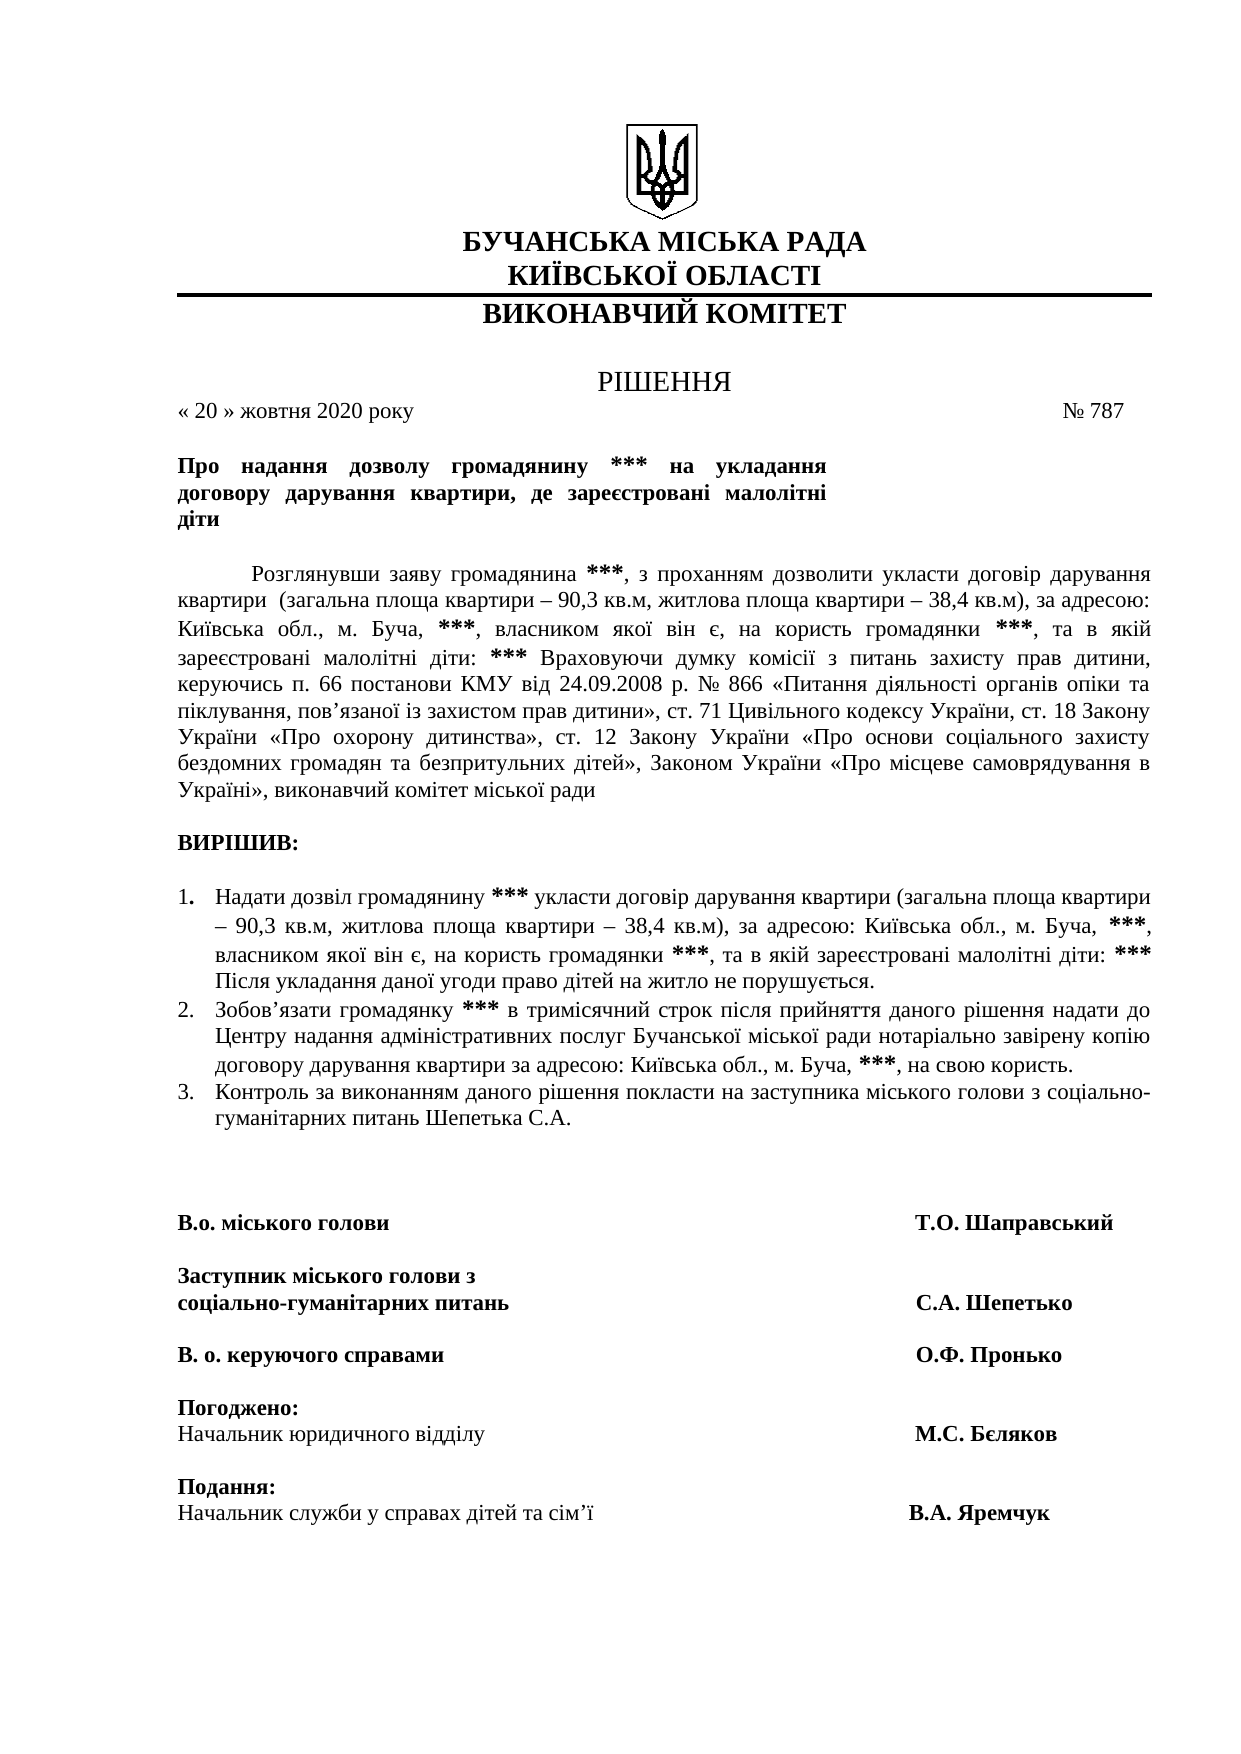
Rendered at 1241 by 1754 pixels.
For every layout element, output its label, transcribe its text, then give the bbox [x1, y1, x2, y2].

text соціально-гуманітарних питань С.А. Шепетько [177, 1288, 1152, 1315]
text 2. Зобов’язати громадянку *** в тримісячний строк після прийняття даного рішення надати до Центру надання адміністративних послуг Бучанської міської ради нотаріально завірену копію договору дарування квартири за адресою: Київська обл., м. Буча, ***, на свою користь. [177, 994, 1152, 1078]
text 1. Надати дозвіл громадянину *** укласти договір дарування квартири (загальна площа квартири – 90,3 кв.м, житлова площа квартири – 38,4 кв.м), за адресою: Київська обл., м. Буча, ***, власником якої він є, на користь громадянки ***, та в якій зареєстровані малолітні діти: *** Після укладання даної угоди право дітей на житло не порушується. [177, 881, 1152, 994]
text 3. Контроль за виконанням даного рішення покласти на заступника міського голови з соціально-гуманітарних питань Шепетька С.А. [177, 1078, 1152, 1130]
text РІШЕННЯ [177, 364, 1152, 397]
text БУЧАНСЬКА МІСЬКА РАДА [177, 224, 1152, 258]
text В. о. керуючого справами О.Ф. Пронько [177, 1341, 1152, 1368]
text КИЇВСЬКОЇ ОБЛАСТІ [177, 258, 1152, 293]
text « 20 » жовтня 2020 року № 787 [177, 397, 1152, 424]
text Заступник міського голови з [177, 1262, 1152, 1288]
text Подання: [177, 1473, 1152, 1499]
text В.о. міського голови Т.О. Шаправський [177, 1209, 1152, 1236]
text ВИРІШИВ: [177, 828, 1152, 855]
text Погоджено: [177, 1394, 1152, 1420]
text ВИКОНАВЧИЙ КОМІТЕТ [177, 297, 1152, 330]
text Розглянувши заяву громадянина ***, з проханням дозволити укласти договір дарування квартири (загальна площа квартири – 90,3 кв.м, житлова площа квартири – 38,4 кв.м), за адресою: Київська обл., м. Буча, ***, власником якої він є, на користь громадянки ***, та в якій зареєстровані малолітні діти: *** Враховуючи думку комісії з питань захисту прав дитини, керуючись п. 66 постанови КМУ від 24.09.2008 р. № 866 «Питання діяльності органів опіки та піклування, пов’язаної із захистом прав дитини», ст. 71 Цивільного кодексу України, ст. 18 Закону України «Про охорону дитинства», ст. 12 Закону України «Про основи соціального захисту бездомних громадян та безпритульних дітей», Законом України «Про місцеве самоврядування в Україні», виконавчий комітет міської ради [177, 558, 1152, 802]
text Про надання дозволу громадянину *** на укладання договору дарування квартири, де зареєстровані малолітні діти [177, 450, 827, 531]
text Начальник юридичного відділу М.С. Бєляков [177, 1420, 1152, 1447]
text Начальник служби у справах дітей та сім’ї В.А. Яремчук [118, 1499, 1152, 1526]
